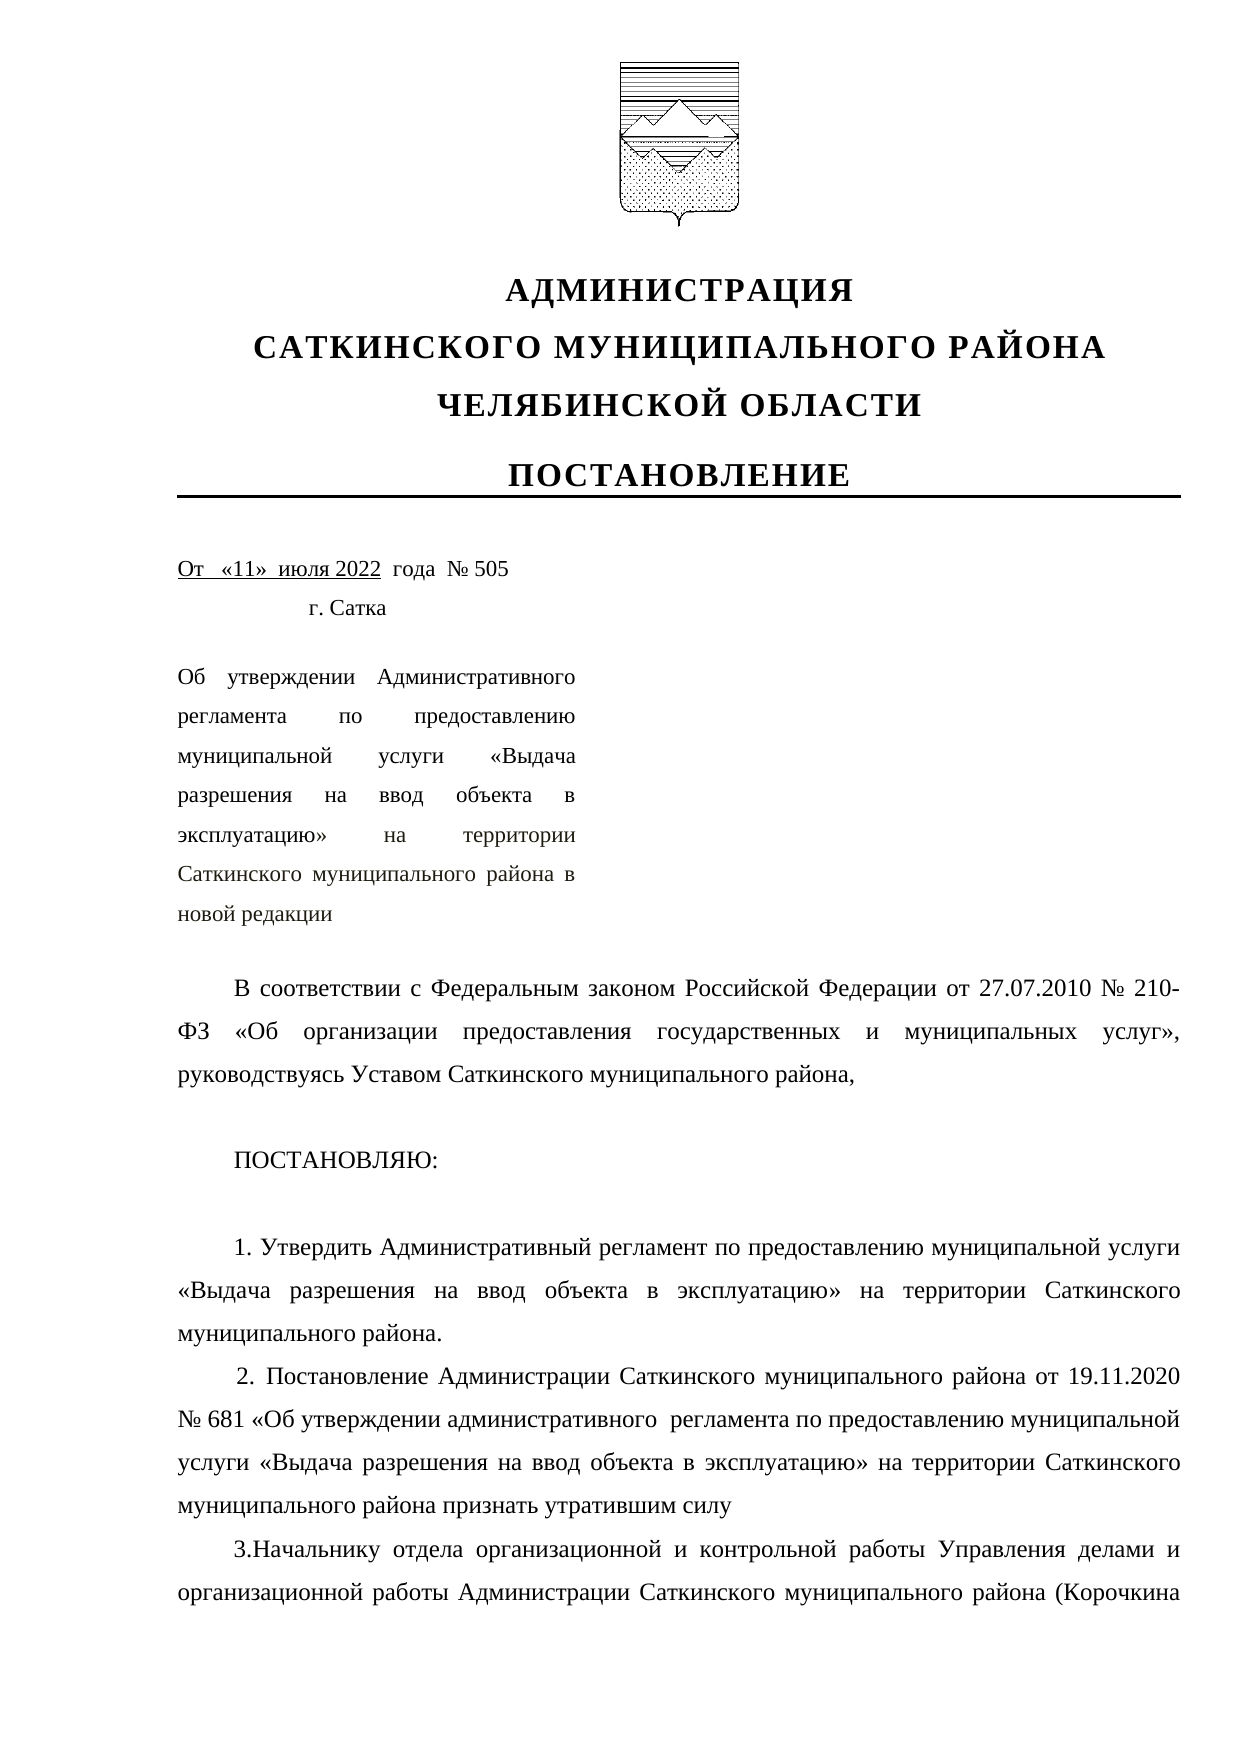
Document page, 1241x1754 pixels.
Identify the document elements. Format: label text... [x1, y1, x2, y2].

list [177, 1534, 1181, 1606]
list Постановление Администрации Саткинского муниципального района от 19.11.2020 № 681 «Об утверждении административного регламента по предоставлению муниципальной услуги «Выдача разрешения на ввод объекта в эксплуатацию» на территории Саткинского муниципального района признать утратившим силу [177, 1361, 1181, 1519]
text В соответствии с Федеральным законом Российской Федерации от 27.07.2010 № 210-ФЗ «Об организации предоставления государственных и муниципальных услуг», руководствуясь Уставом Саткинского муниципального района, [177, 973, 1181, 1088]
text ЧЕЛЯБИНСКОЙ ОБЛАСТИ [177, 385, 1181, 423]
text ПОСТАНОВЛЯЮ: [177, 1146, 1181, 1174]
text г. Сатка [177, 594, 1181, 621]
text Об утверждении Административного регламента по предоставлению муниципальной услуги «Выдача разрешения на ввод объекта в эксплуатацию» на территории Саткинского муниципального района в новой редакции [177, 663, 576, 926]
text От «11» июля 2022 года № 505 [177, 555, 1181, 581]
text АДМИНИСТРАЦИЯ [177, 270, 1181, 308]
text ПОСТАНОВЛЕНИЕ [177, 455, 1181, 495]
text САТКИНСКОГО МУНИЦИПАЛЬНОГО РАЙОНА [177, 327, 1181, 366]
picture [617, 59, 741, 228]
list Утвердить Административный регламент по предоставлению муниципальной услуги «Выдача разрешения на ввод объекта в эксплуатацию» на территории Саткинского муниципального района. [177, 1232, 1181, 1347]
